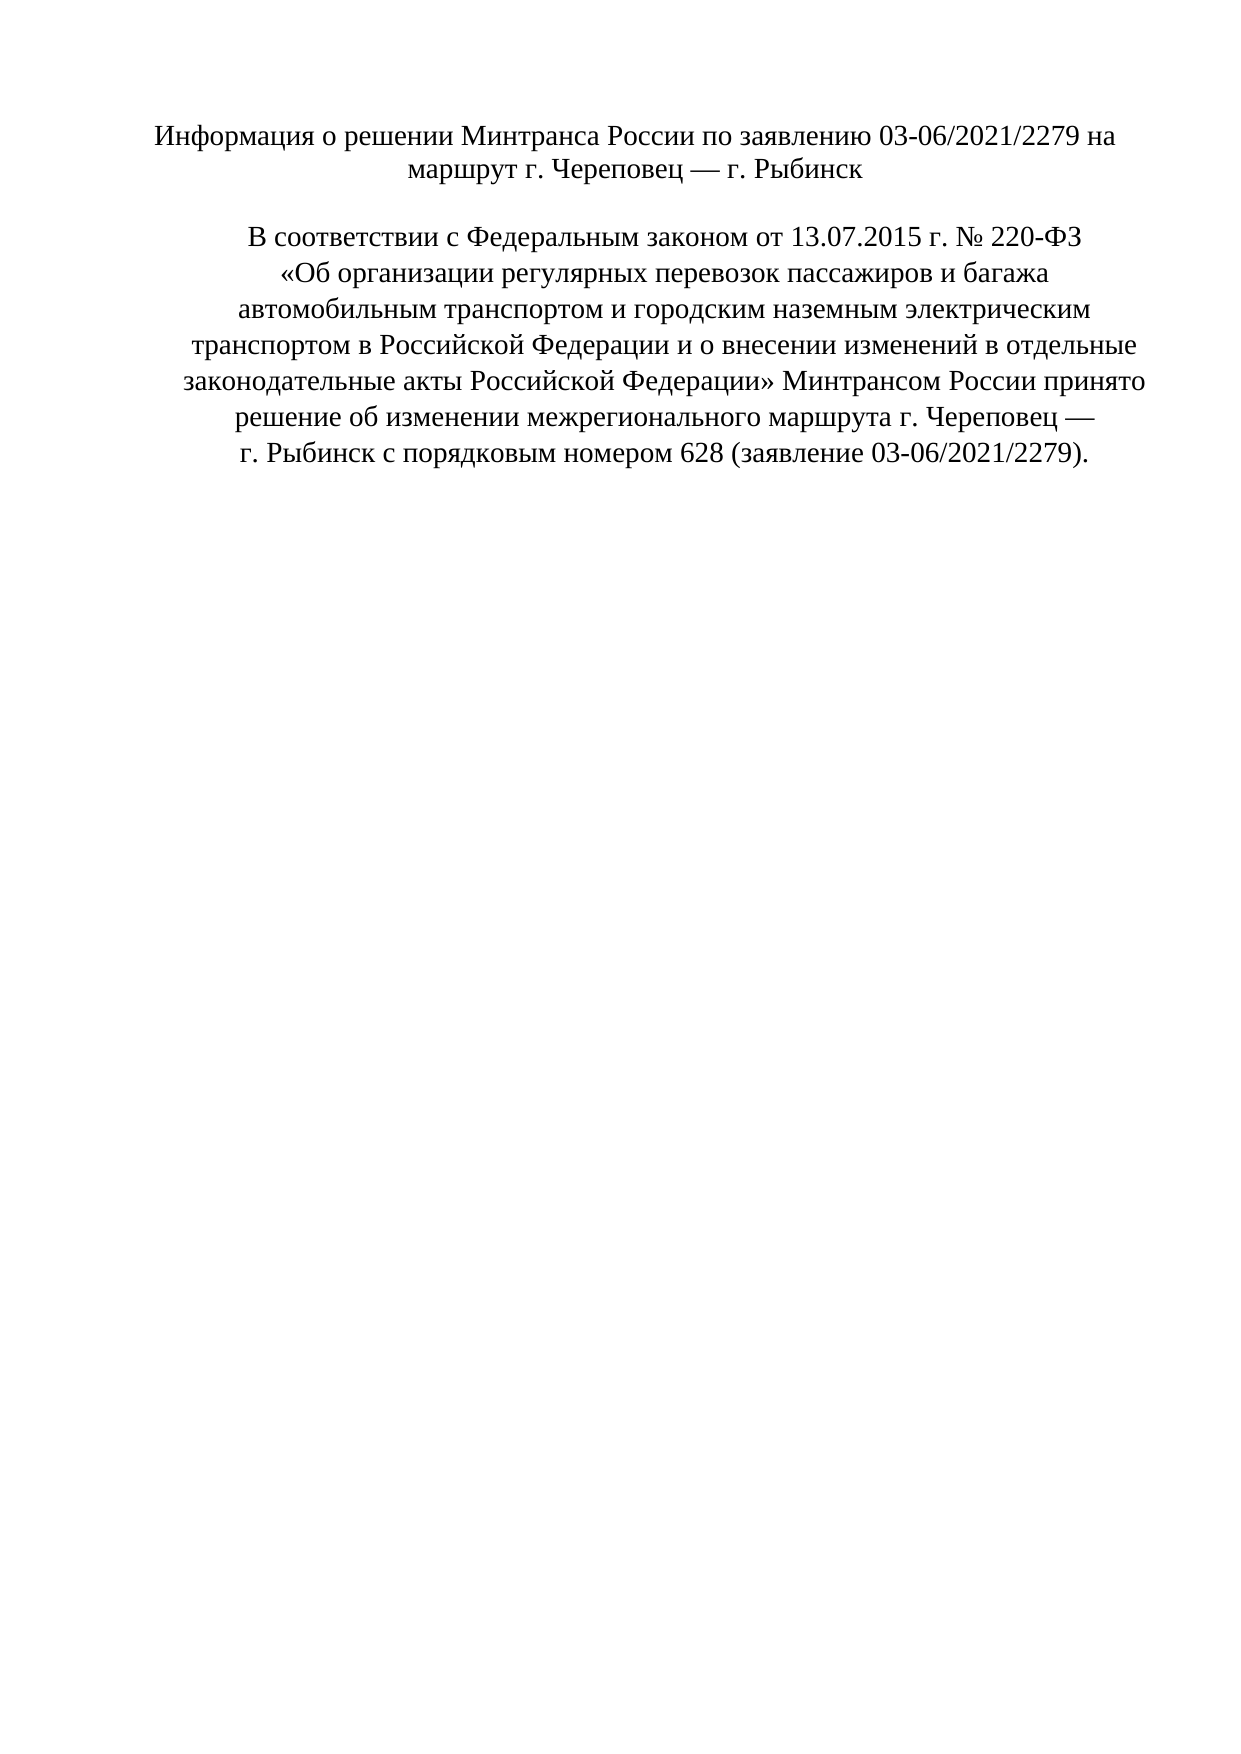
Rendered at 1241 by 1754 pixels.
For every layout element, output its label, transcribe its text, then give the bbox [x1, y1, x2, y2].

text Информация о решении Минтранса России по заявлению 03-06/2021/2279 на маршрут г. Череповец — г. Рыбинск [118, 118, 1152, 185]
text В соответствии с Федеральным законом от 13.07.2015 г. № 220-ФЗ «Об организации регулярных перевозок пассажиров и багажа автомобильным транспортом и городским наземным электрическим транспортом в Российской Федерации и о внесении изменений в отдельные законодательные акты Российской Федерации» Минтрансом России принято решение об изменении межрегионального маршрута г. Череповец — г. Рыбинск с порядковым номером 628 (заявление 03-06/2021/2279). [177, 219, 1152, 469]
